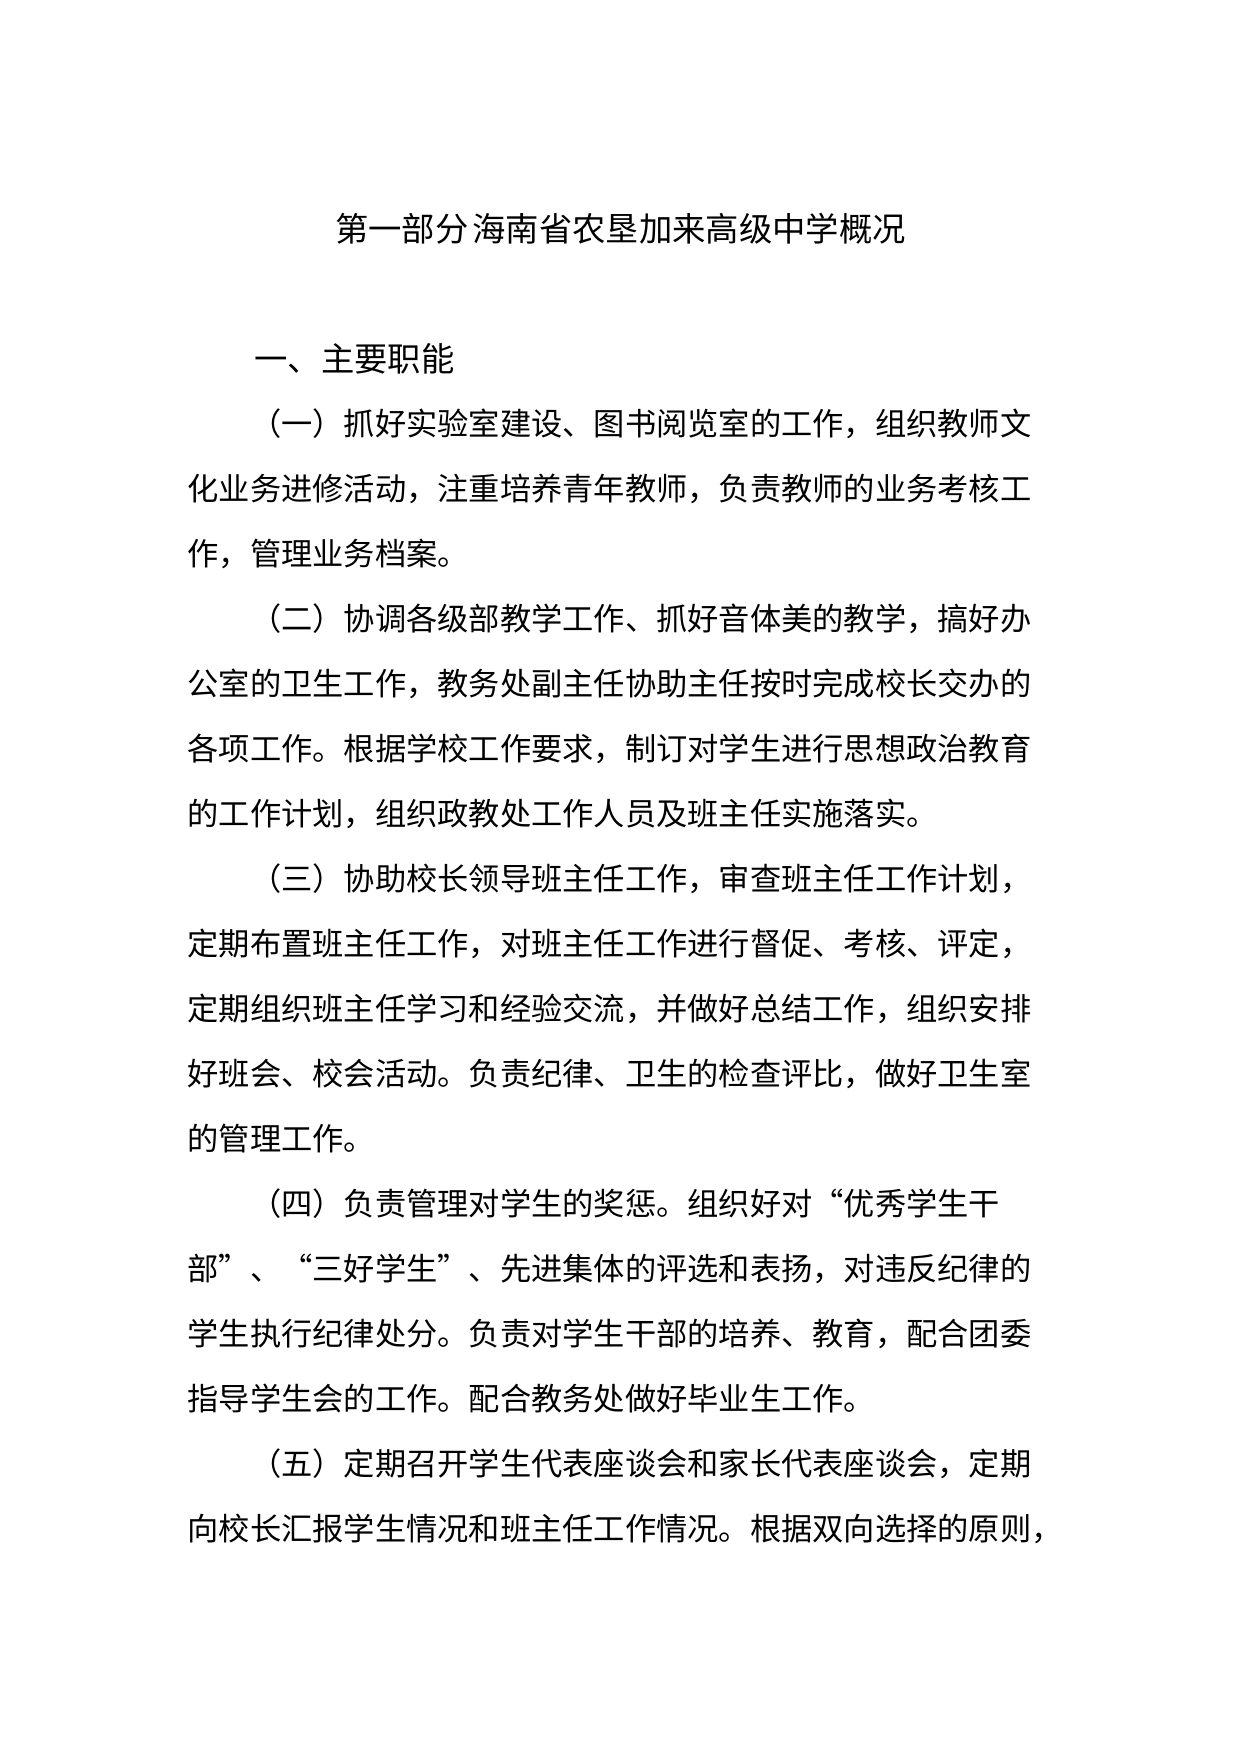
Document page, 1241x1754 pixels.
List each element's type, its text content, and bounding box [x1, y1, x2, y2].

text （四）负责管理对学生的奖惩。组织好对“优秀学生干部”、“三好学生”、先进集体的评选和表扬，对违反纪律的学生执行纪律处分。负责对学生干部的培养、教育，配合团委指导学生会的工作。配合教务处做好毕业生工作。 [187, 1169, 1053, 1429]
text （一）抓好实验室建设、图书阅览室的工作，组织教师文化业务进修活动，注重培养青年教师，负责教师的业务考核工作，管理业务档案。 [187, 389, 1053, 584]
text 一、主要职能 [187, 324, 1053, 389]
list 海南省农垦加来高级中学概况 [187, 194, 1053, 259]
text （三）协助校长领导班主任工作，审查班主任工作计划，定期布置班主任工作，对班主任工作进行督促、考核、评定，定期组织班主任学习和经验交流，并做好总结工作，组织安排好班会、校会活动。负责纪律、卫生的检查评比，做好卫生室的管理工作。 [187, 844, 1053, 1169]
text （二）协调各级部教学工作、抓好音体美的教学，搞好办公室的卫生工作，教务处副主任协助主任按时完成校长交办的各项工作。根据学校工作要求，制订对学生进行思想政治教育的工作计划，组织政教处工作人员及班主任实施落实。 [187, 584, 1053, 844]
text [187, 1429, 1053, 1559]
